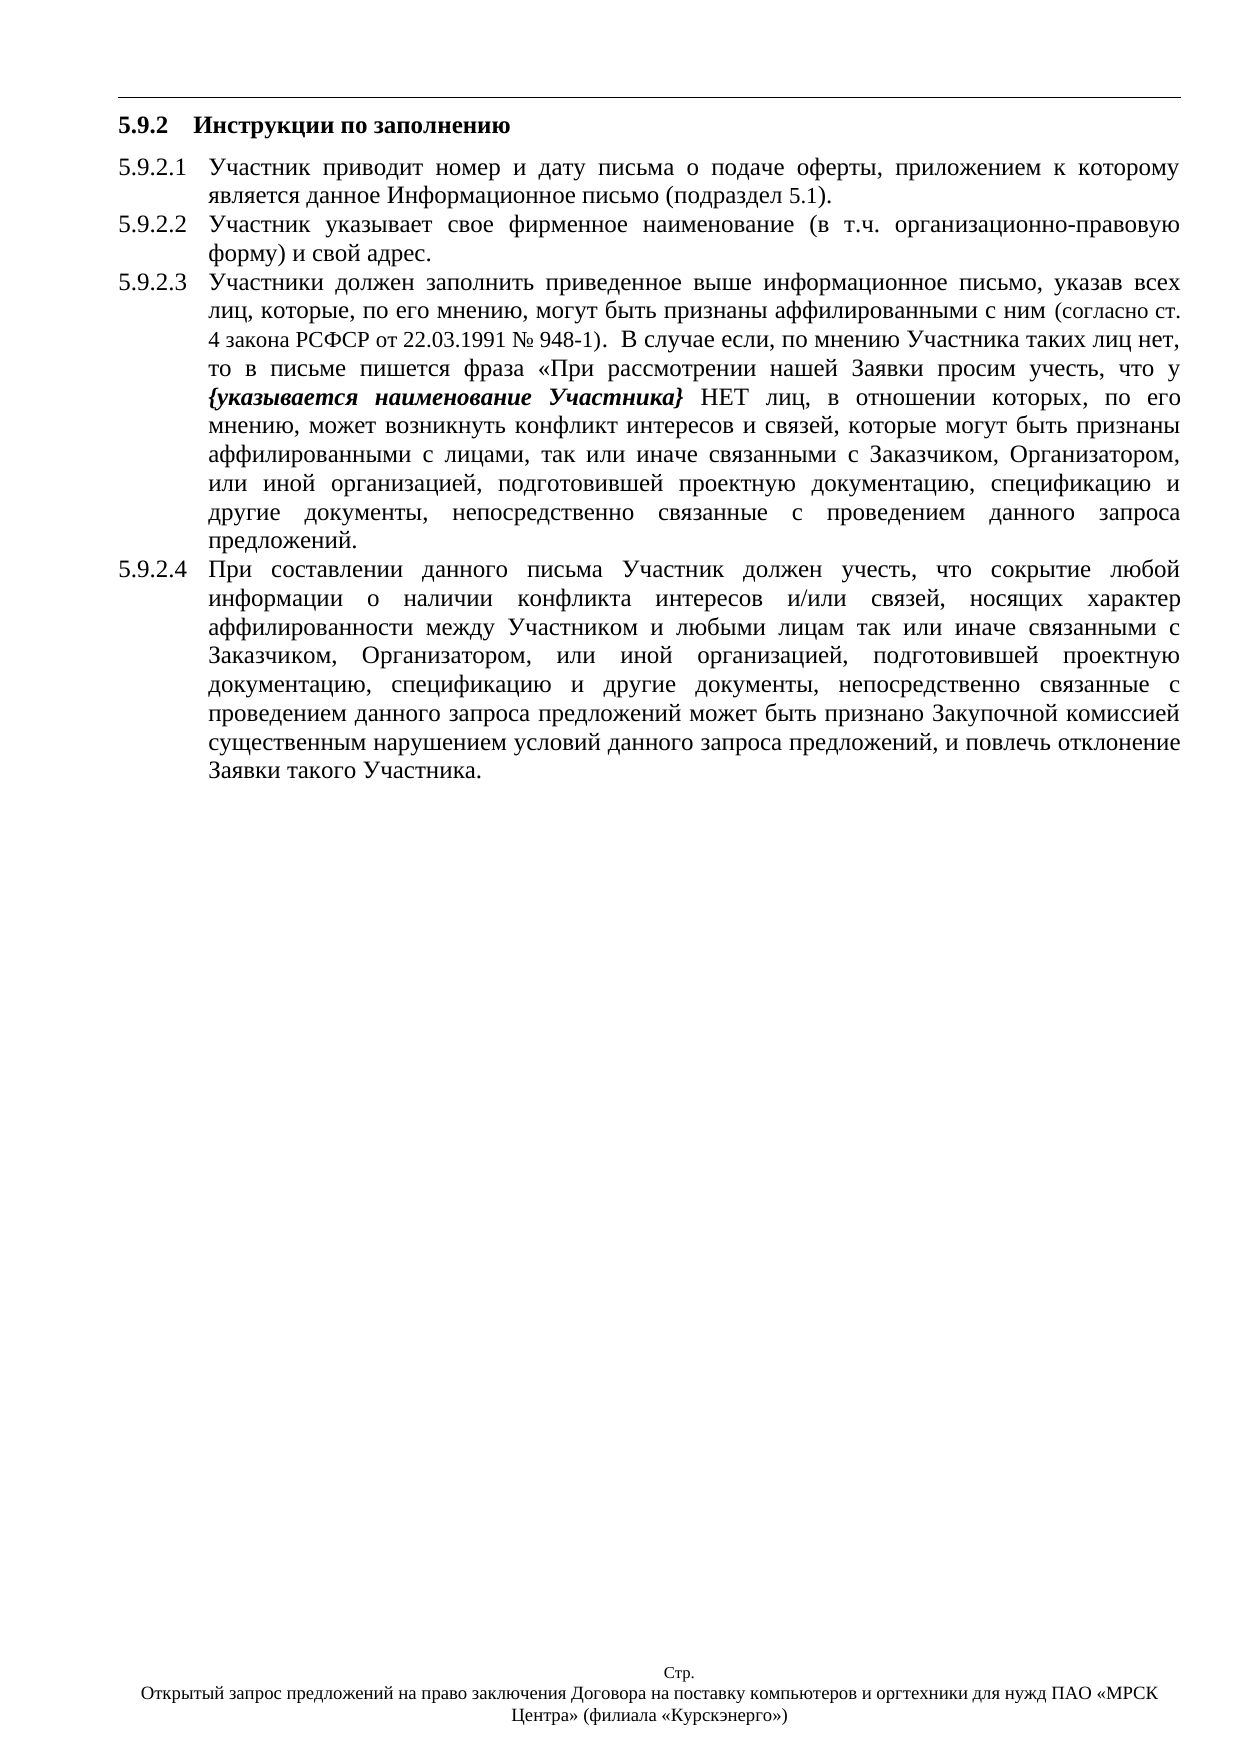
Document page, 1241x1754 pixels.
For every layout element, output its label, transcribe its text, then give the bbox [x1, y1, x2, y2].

list Участники должен заполнить приведенное выше информационное письмо, указав всех лиц, которые, по его мнению, могут быть признаны аффилированными с ним (согласно ст. 4 закона РСФСР от 22.03.1991 № 948-1). В случае если, по мнению Участника таких лиц нет, то в письме пишется фраза «При рассмотрении нашей Заявки просим учесть, что у {указывается наименование Участника} НЕТ лиц, в отношении которых, по его мнению, может возникнуть конфликт интересов и связей, которые могут быть признаны аффилированными с лицами, так или иначе связанными с Заказчиком, Организатором, или иной организацией, подготовившей проектную документацию, спецификацию и другие документы, непосредственно связанные с проведением данного запроса предложений. [118, 267, 1181, 554]
list Участник приводит номер и дату письма о подаче оферты, приложением к которому является данное Информационное письмо (подраздел 5.1). [118, 152, 1181, 209]
list При составлении данного письма Участник должен учесть, что сокрытие любой информации о наличии конфликта интересов и/или связей, носящих характер аффилированности между Участником и любыми лицам так или иначе связанными с Заказчиком, Организатором, или иной организацией, подготовившей проектную документацию, спецификацию и другие документы, непосредственно связанные с проведением данного запроса предложений может быть признано Закупочной комиссией существенным нарушением условий данного запроса предложений, и повлечь отклонение Заявки такого Участника. [118, 554, 1181, 784]
subtitle Инструкции по заполнению [118, 111, 1181, 139]
list Участник указывает свое фирменное наименование (в т.ч. организационно-правовую форму) и свой адрес. [118, 209, 1181, 267]
